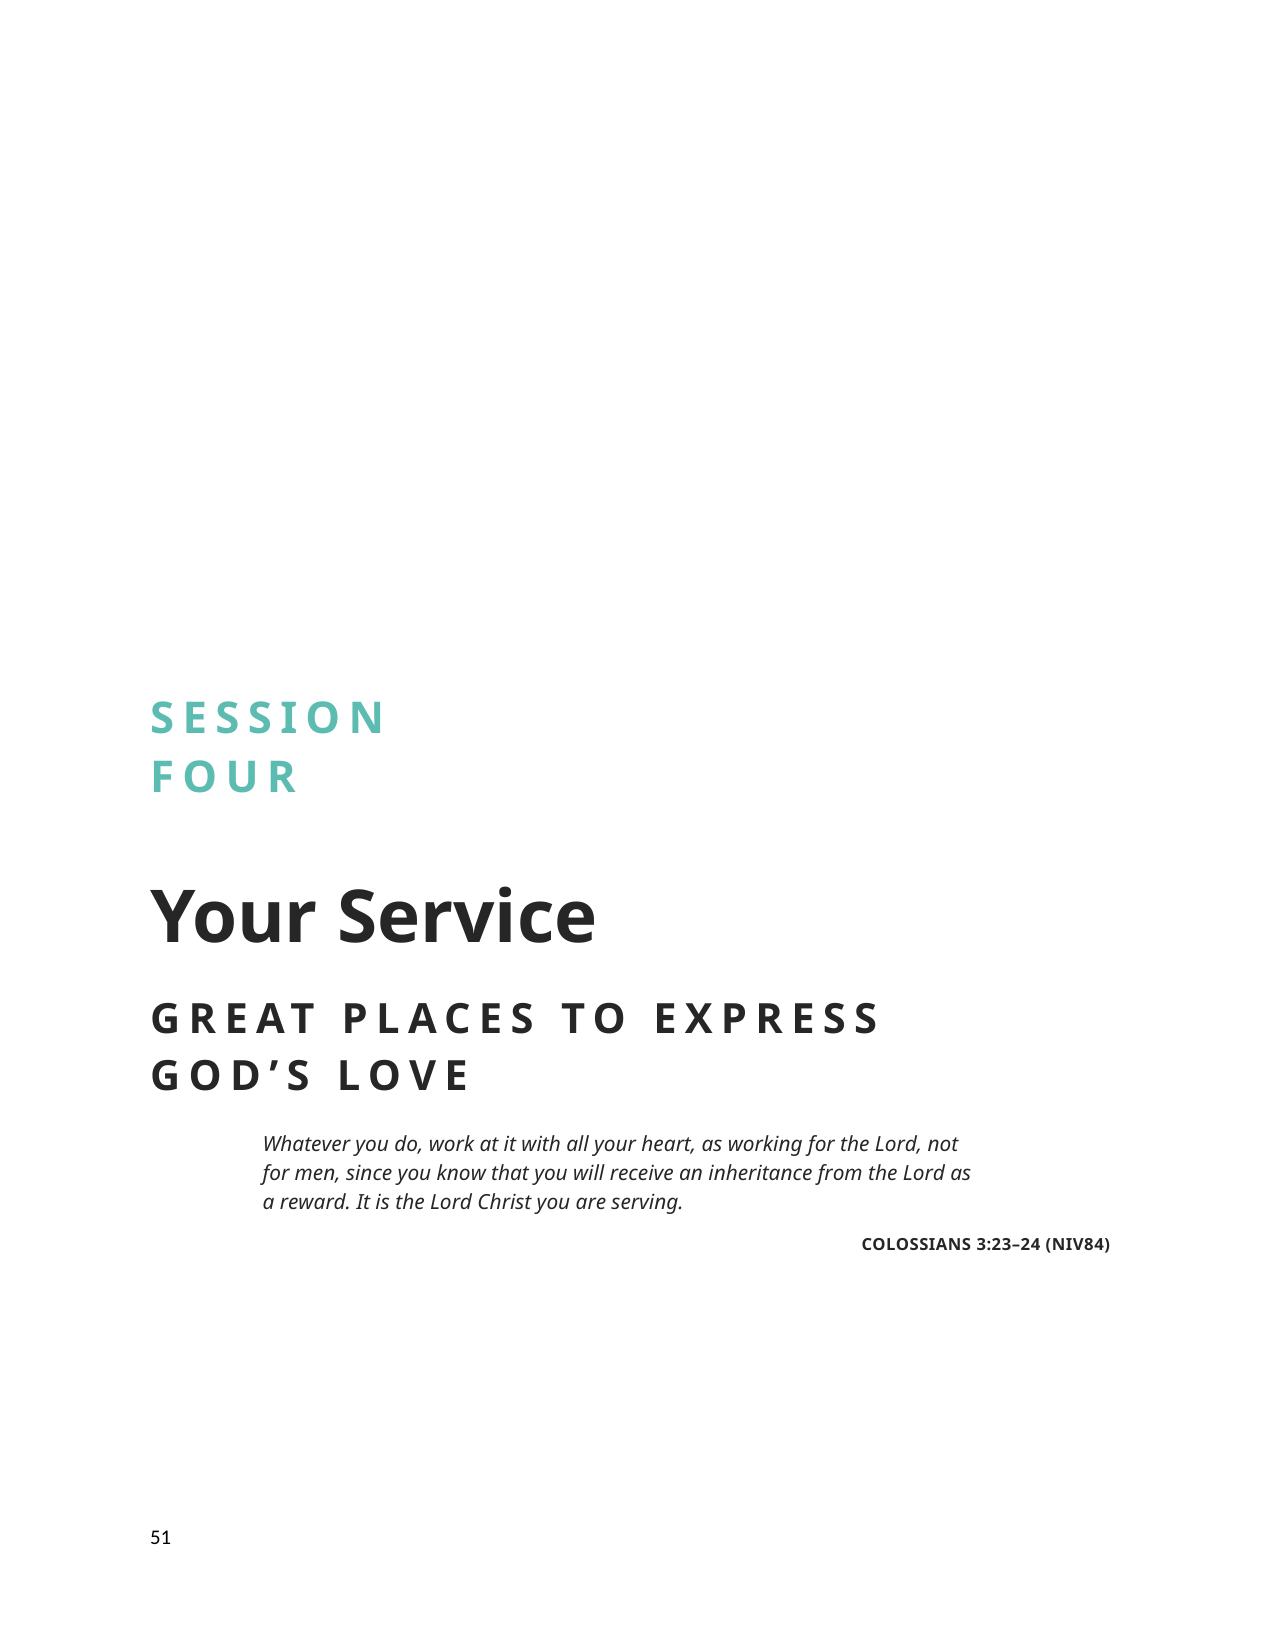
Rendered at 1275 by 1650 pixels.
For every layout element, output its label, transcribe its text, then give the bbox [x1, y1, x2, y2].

text GREAT PLACES TO EXPRESS GOD’S LOVE [150, 989, 1125, 1103]
text Your Service [150, 865, 1125, 964]
text SESSION [150, 686, 1125, 746]
text Colossians 3:23–24 (NIV84) [262, 1226, 1110, 1255]
text FOUR [150, 746, 1275, 805]
text Whatever you do, work at it with all your heart, as working for the Lord, not for men, since you know that you will receive an inheritance from the Lord as a reward. It is the Lord Christ you are serving. [262, 1128, 975, 1215]
